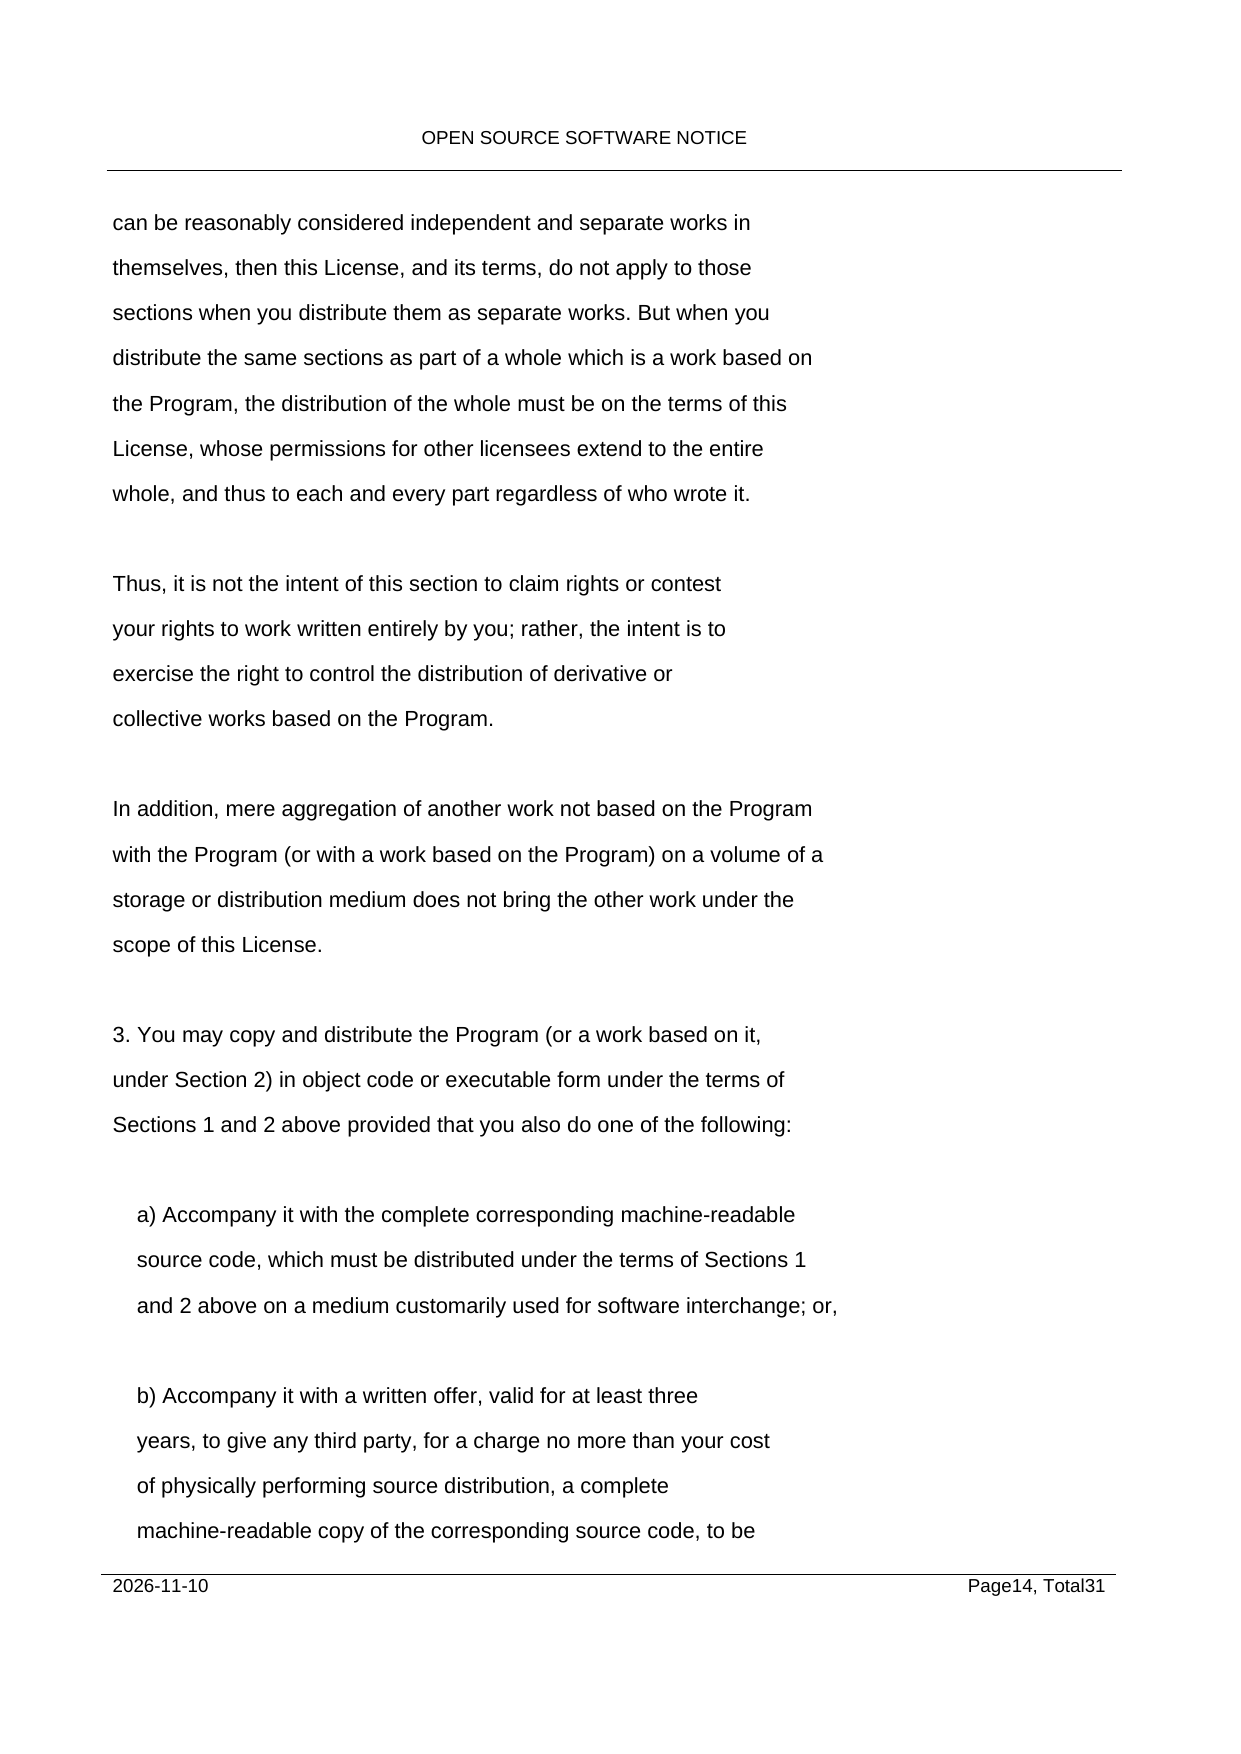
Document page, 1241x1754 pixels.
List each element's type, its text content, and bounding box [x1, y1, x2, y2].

text License, whose permissions for other licensees extend to the entire [112, 432, 1128, 464]
text can be reasonably considered independent and separate works in [112, 206, 1128, 239]
text sections when you distribute them as separate works. But when you [112, 297, 1128, 329]
text Thus, it is not the intent of this section to claim rights or contest [112, 567, 1128, 600]
text scope of this License. [112, 928, 1128, 961]
text your rights to work written entirely by you; rather, the intent is to [112, 612, 1128, 645]
text with the Program (or with a work based on the Program) on a volume of a [112, 838, 1128, 870]
text a) Accompany it with the complete corresponding machine-readable [112, 1199, 1128, 1231]
text storage or distribution medium does not bring the other work under the [112, 883, 1128, 915]
text source code, which must be distributed under the terms of Sections 1 [112, 1244, 1128, 1276]
text b) Accompany it with a written offer, valid for at least three [112, 1379, 1128, 1412]
text of physically performing source distribution, a complete [112, 1469, 1128, 1502]
text under Section 2) in object code or executable form under the terms of [112, 1063, 1128, 1096]
text machine-readable copy of the corresponding source code, to be [112, 1514, 1128, 1547]
text years, to give any third party, for a charge no more than your cost [112, 1424, 1128, 1457]
text 3. You may copy and distribute the Program (or a work based on it, [112, 1018, 1128, 1051]
text distribute the same sections as part of a whole which is a work based on [112, 342, 1128, 374]
text In addition, mere aggregation of another work not based on the Program [112, 793, 1128, 825]
text and 2 above on a medium customarily used for software interchange; or, [112, 1289, 1128, 1321]
text whole, and thus to each and every part regardless of who wrote it. [112, 477, 1128, 509]
text collective works based on the Program. [112, 702, 1128, 735]
text Sections 1 and 2 above provided that you also do one of the following: [112, 1108, 1128, 1141]
text the Program, the distribution of the whole must be on the terms of this [112, 387, 1128, 419]
text exercise the right to control the distribution of derivative or [112, 657, 1128, 690]
text themselves, then this License, and its terms, do not apply to those [112, 251, 1128, 284]
